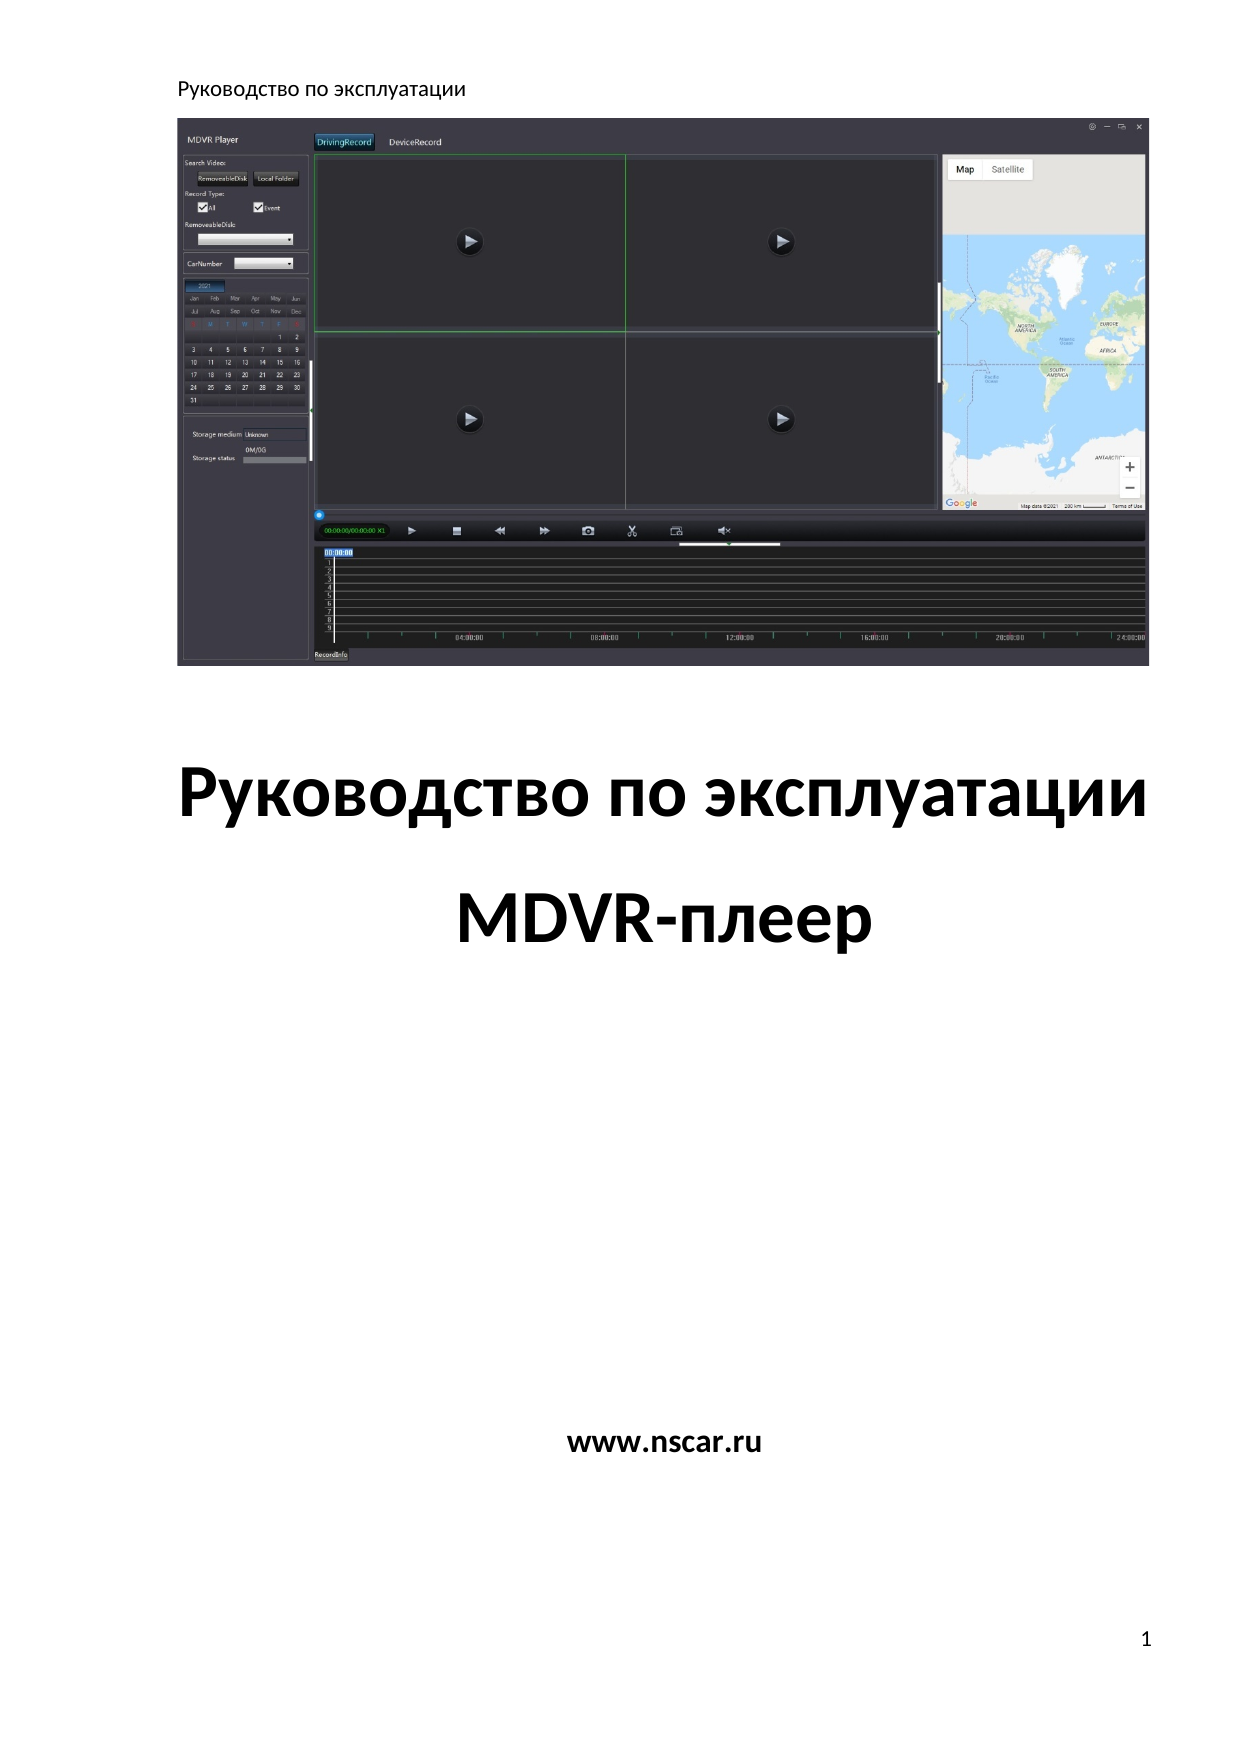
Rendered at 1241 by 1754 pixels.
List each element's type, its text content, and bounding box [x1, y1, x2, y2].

picture [177, 118, 1150, 666]
text Руководство по эксплуатации [177, 743, 1152, 835]
text MDVR-плеер [177, 869, 1152, 961]
text www.nscar.ru [177, 1420, 1152, 1461]
